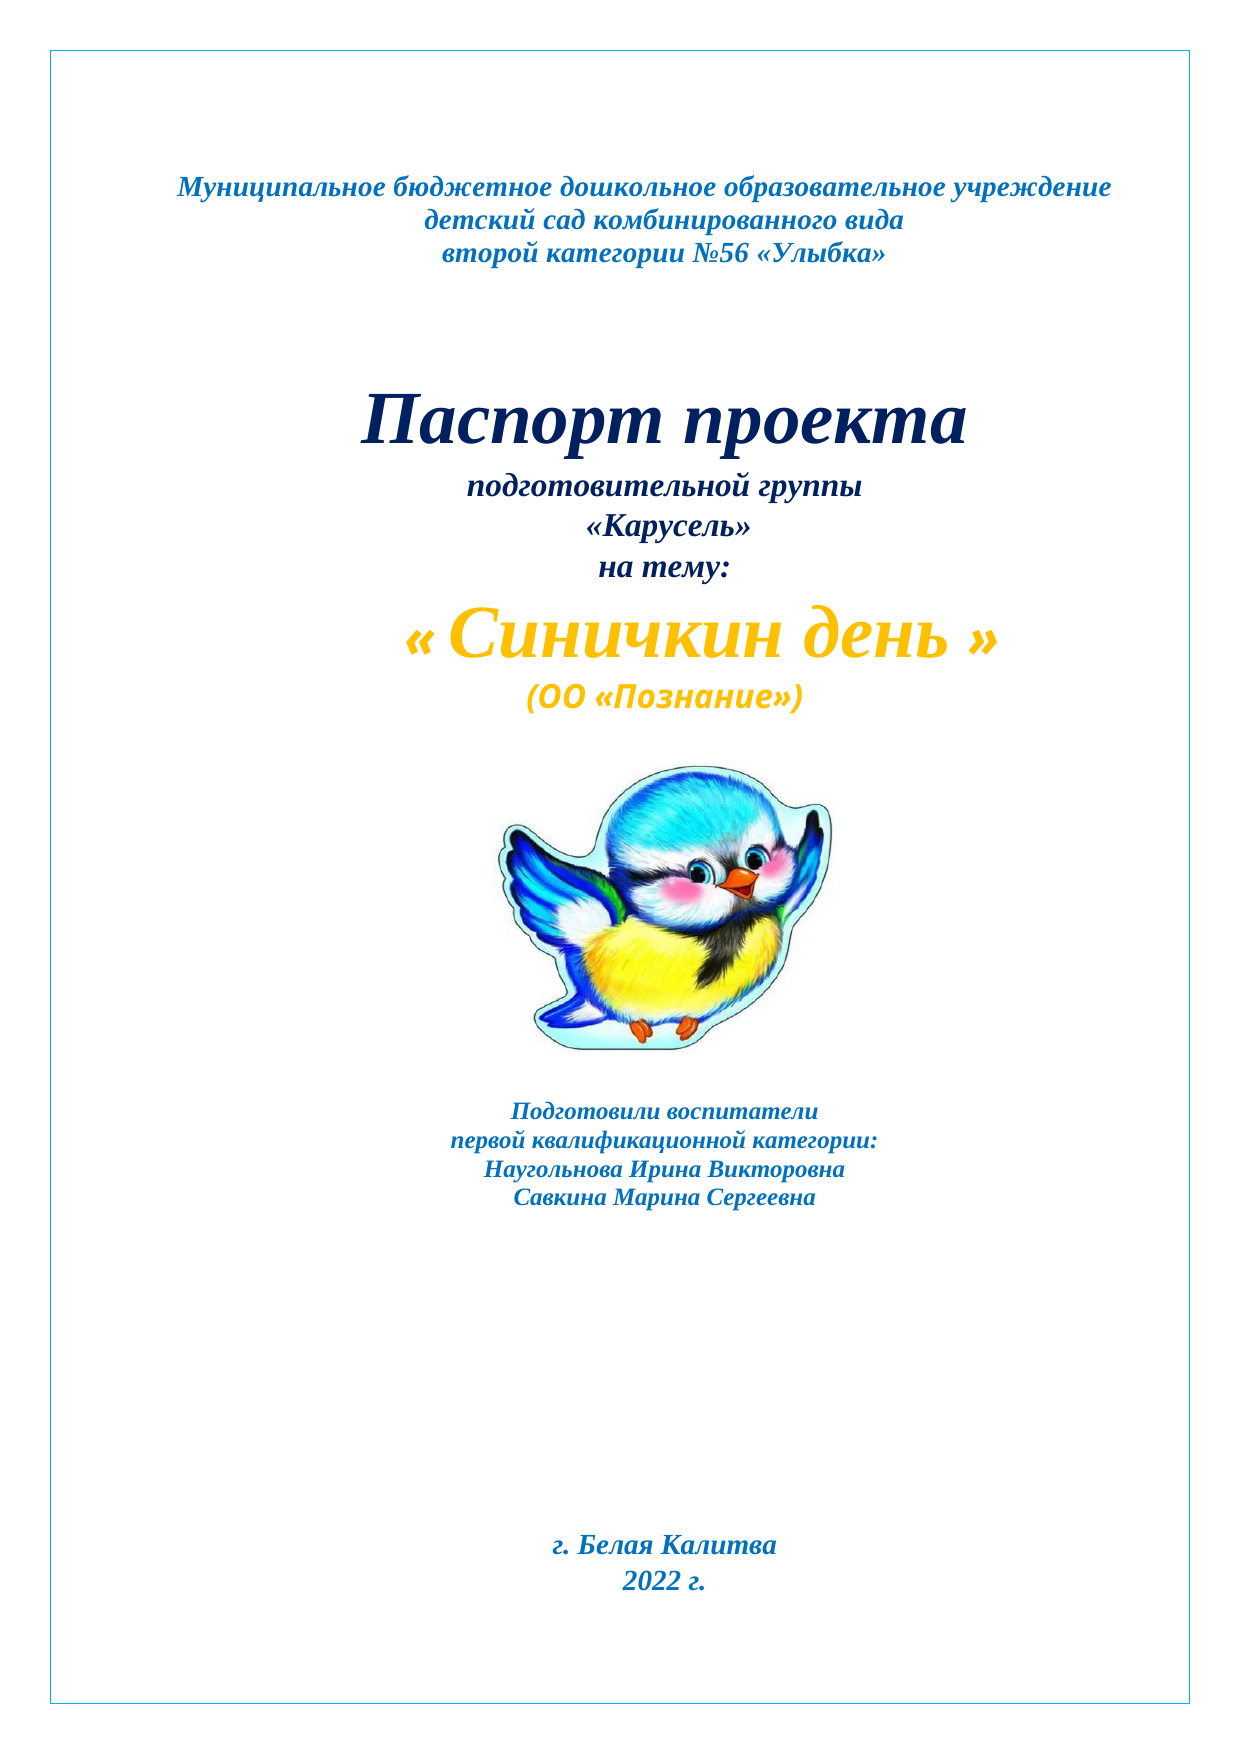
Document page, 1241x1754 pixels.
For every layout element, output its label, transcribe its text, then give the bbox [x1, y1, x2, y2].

text детский сад комбинированного вида [177, 203, 1152, 236]
text Муниципальное бюджетное дошкольное образовательное учреждение [177, 170, 1152, 203]
text Подготовили воспитатели [177, 1096, 1152, 1125]
text «Карусель» [177, 506, 1152, 544]
text « Синичкин день » [968, 587, 1152, 673]
text « Синичкин день » [177, 587, 449, 673]
text второй категории №56 «Улыбка» [177, 236, 1152, 269]
text Паспорт проекта [177, 374, 1152, 460]
text на тему: [177, 546, 1152, 584]
text первой квалификационной категории: [177, 1125, 1152, 1154]
text г. Белая Калитва [177, 1527, 1152, 1561]
text Наугольнова Ирина Викторовна [177, 1154, 1152, 1182]
text Савкина Марина Сергеевна [177, 1182, 1152, 1211]
picture [493, 761, 836, 1053]
text 2022 г. [177, 1563, 1152, 1596]
text подготовительной группы [177, 465, 1152, 503]
text (ОО «Познание») [177, 673, 1152, 718]
